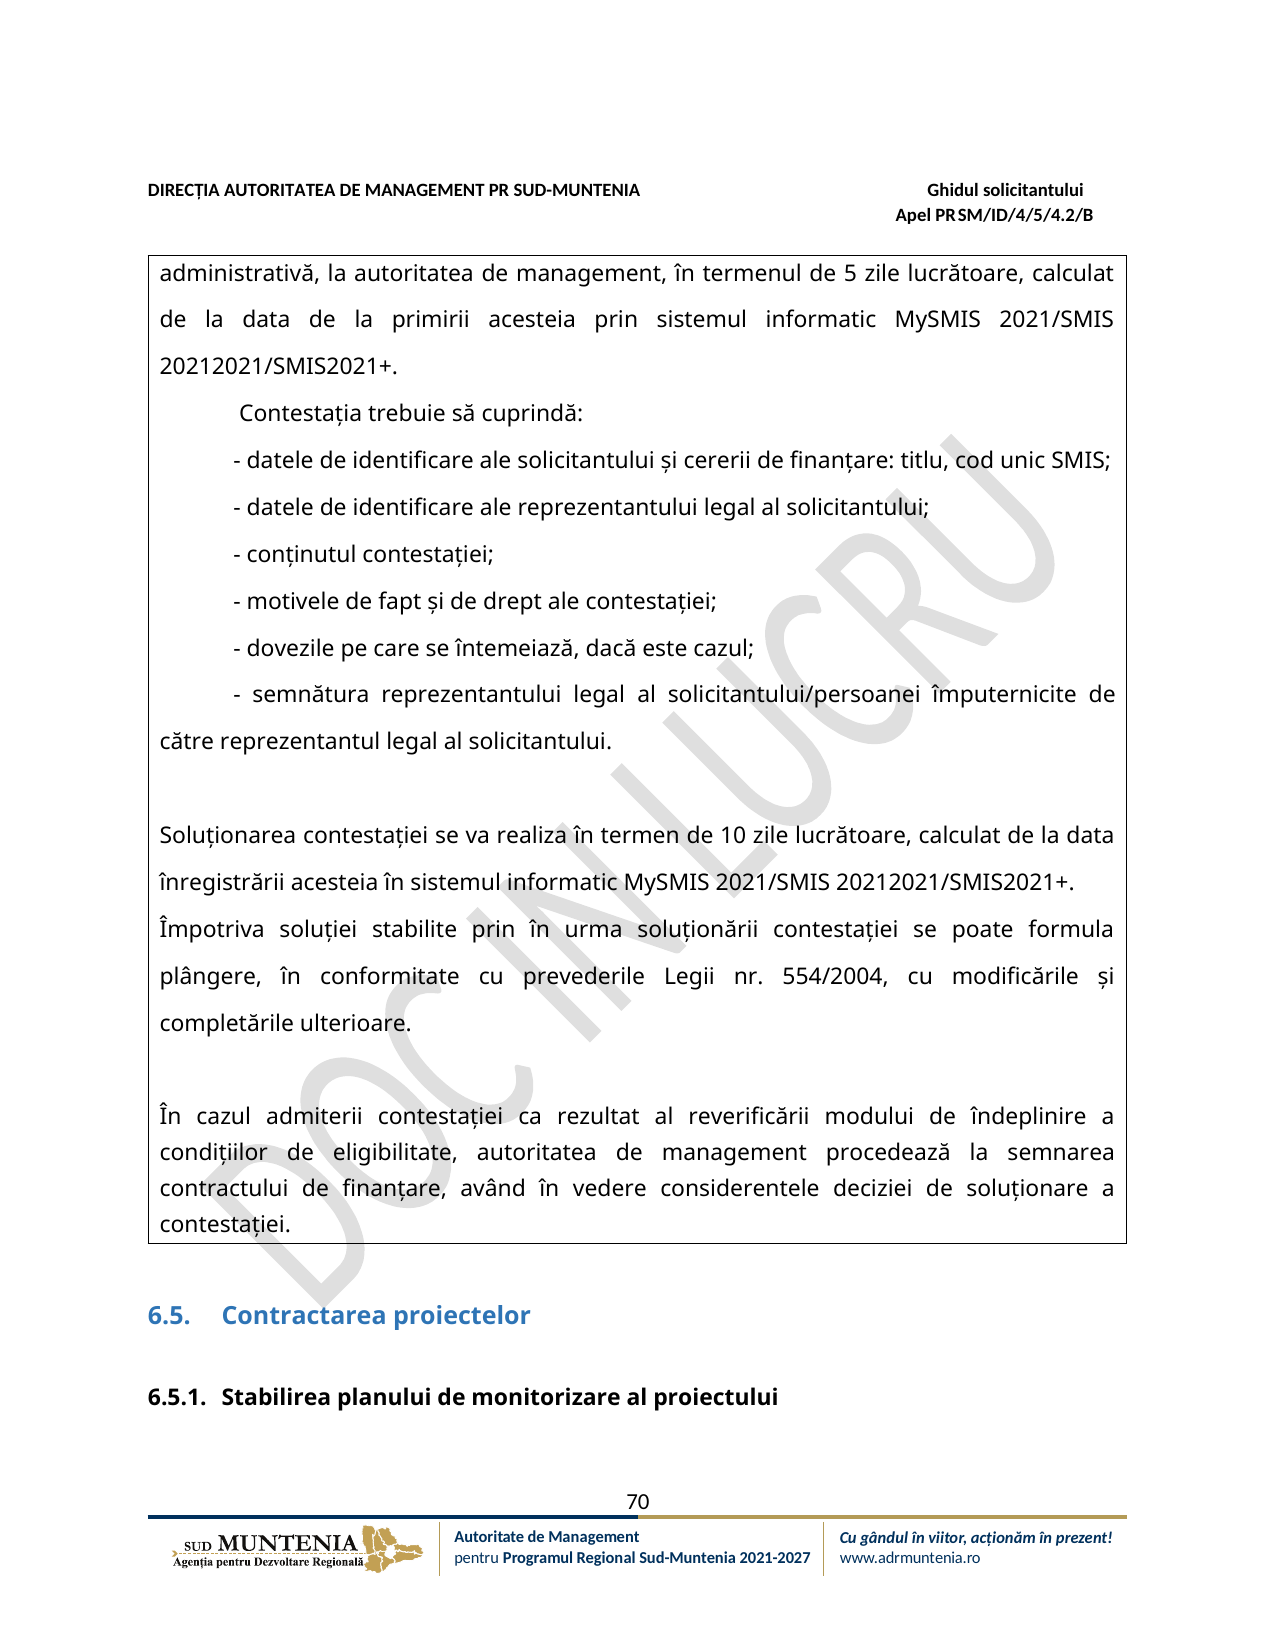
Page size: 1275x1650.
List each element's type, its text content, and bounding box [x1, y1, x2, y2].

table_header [149, 256, 1126, 1243]
subtitle 6.5. Contractarea proiectelor [148, 1298, 1127, 1332]
subtitle 6.5.1. Stabilirea planului de monitorizare al proiectului [148, 1381, 1127, 1412]
